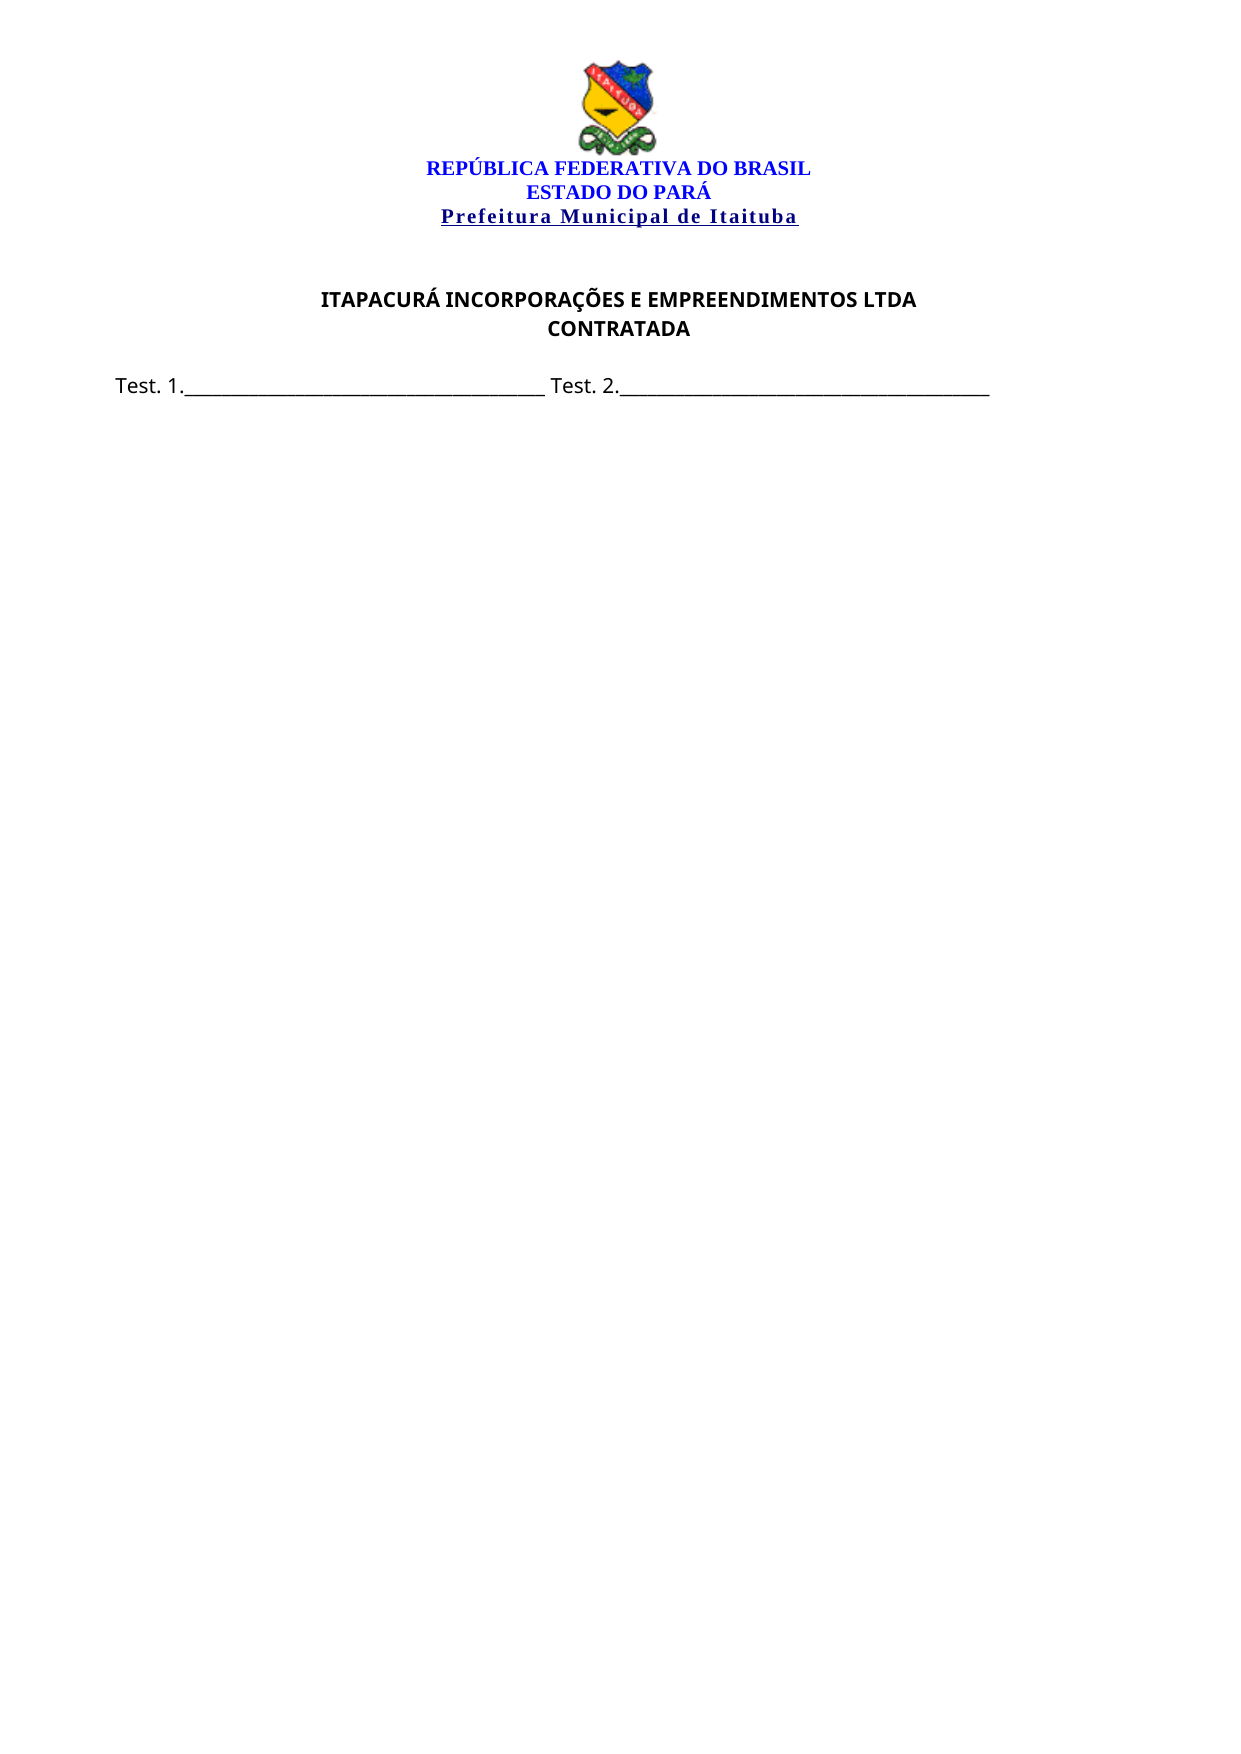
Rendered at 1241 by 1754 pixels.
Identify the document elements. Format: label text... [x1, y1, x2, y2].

picture [571, 56, 666, 157]
text CONTRATADA [115, 314, 1122, 342]
text ITAPACURÁ INCORPORAÇÕES E EMPREENDIMENTOS LTDA [115, 286, 1122, 314]
text Test. 1._______________________________________ Test. 2.________________________________________ [115, 371, 1122, 399]
